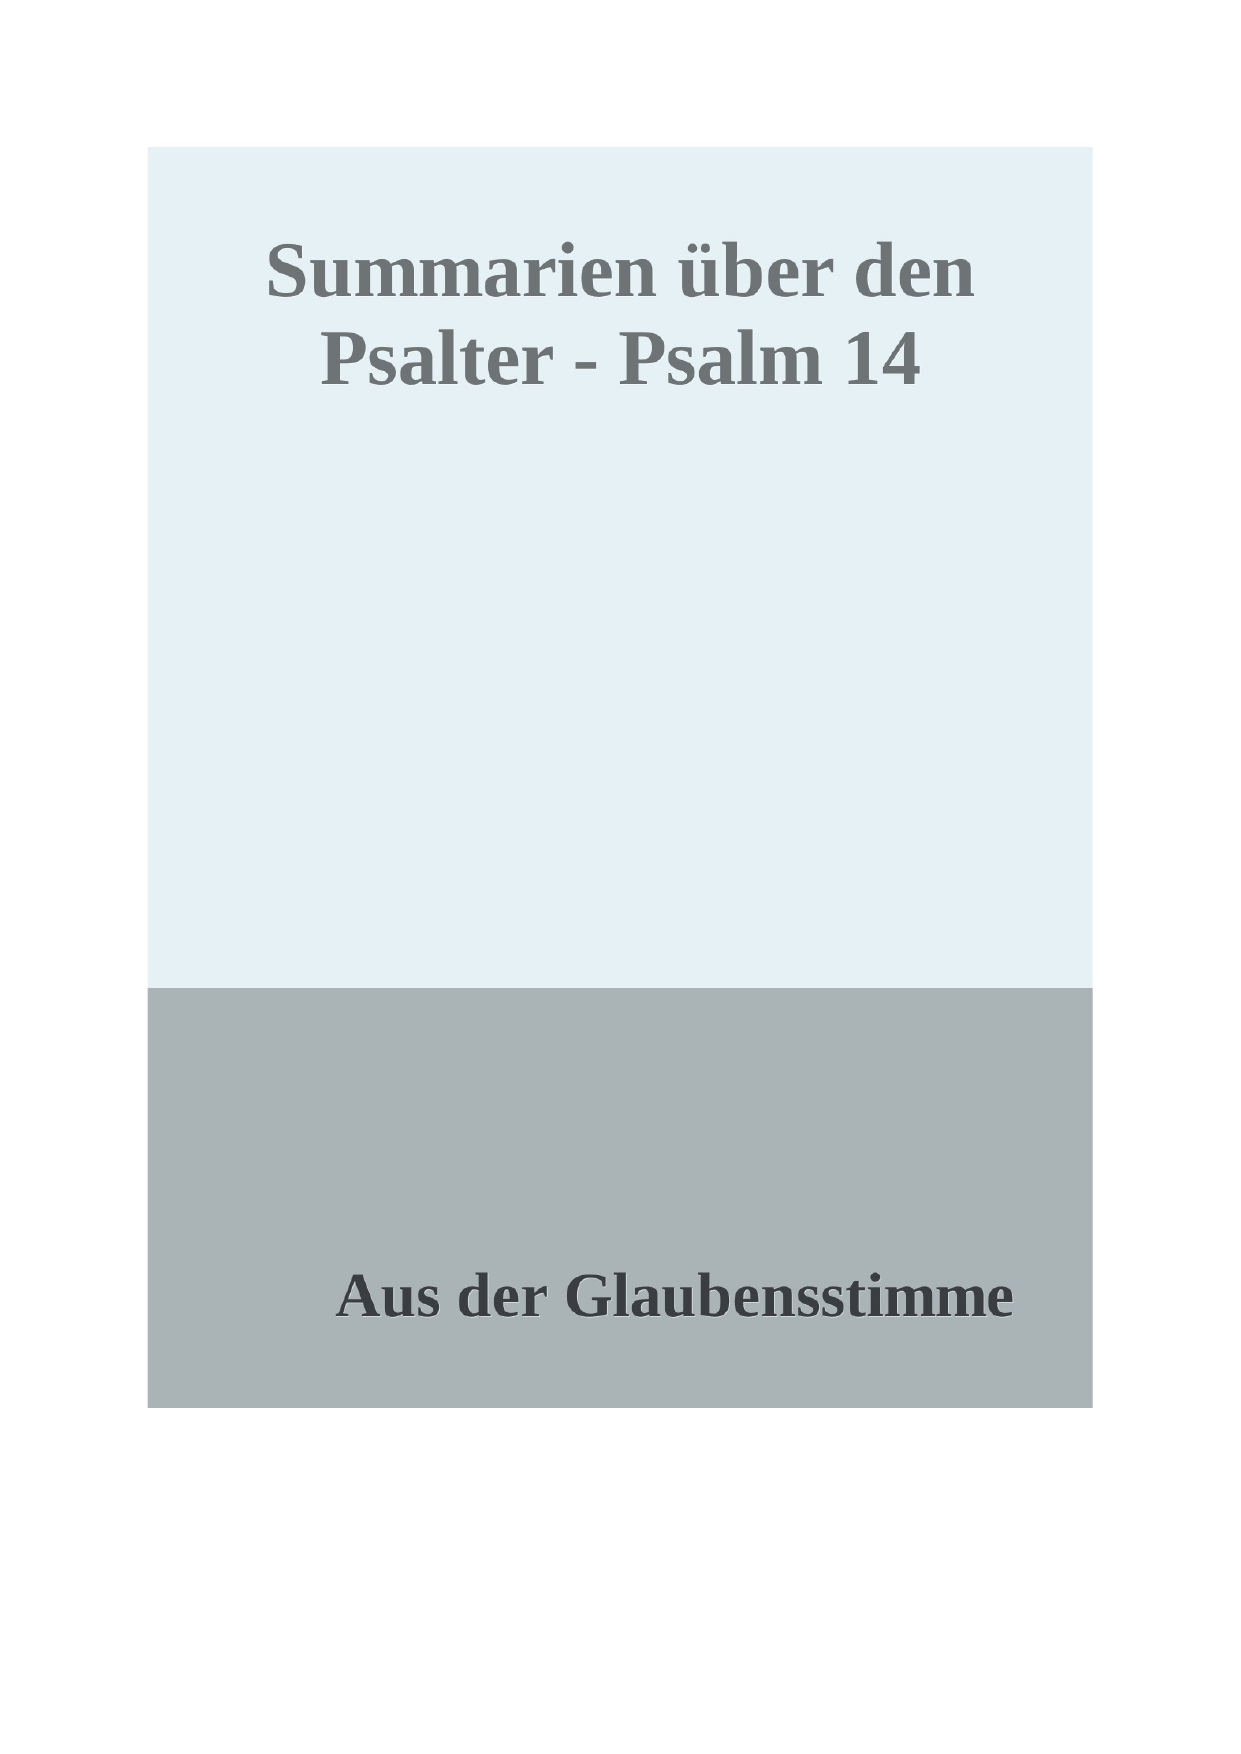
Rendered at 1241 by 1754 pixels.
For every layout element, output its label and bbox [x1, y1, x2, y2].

picture [147, 147, 1093, 1408]
